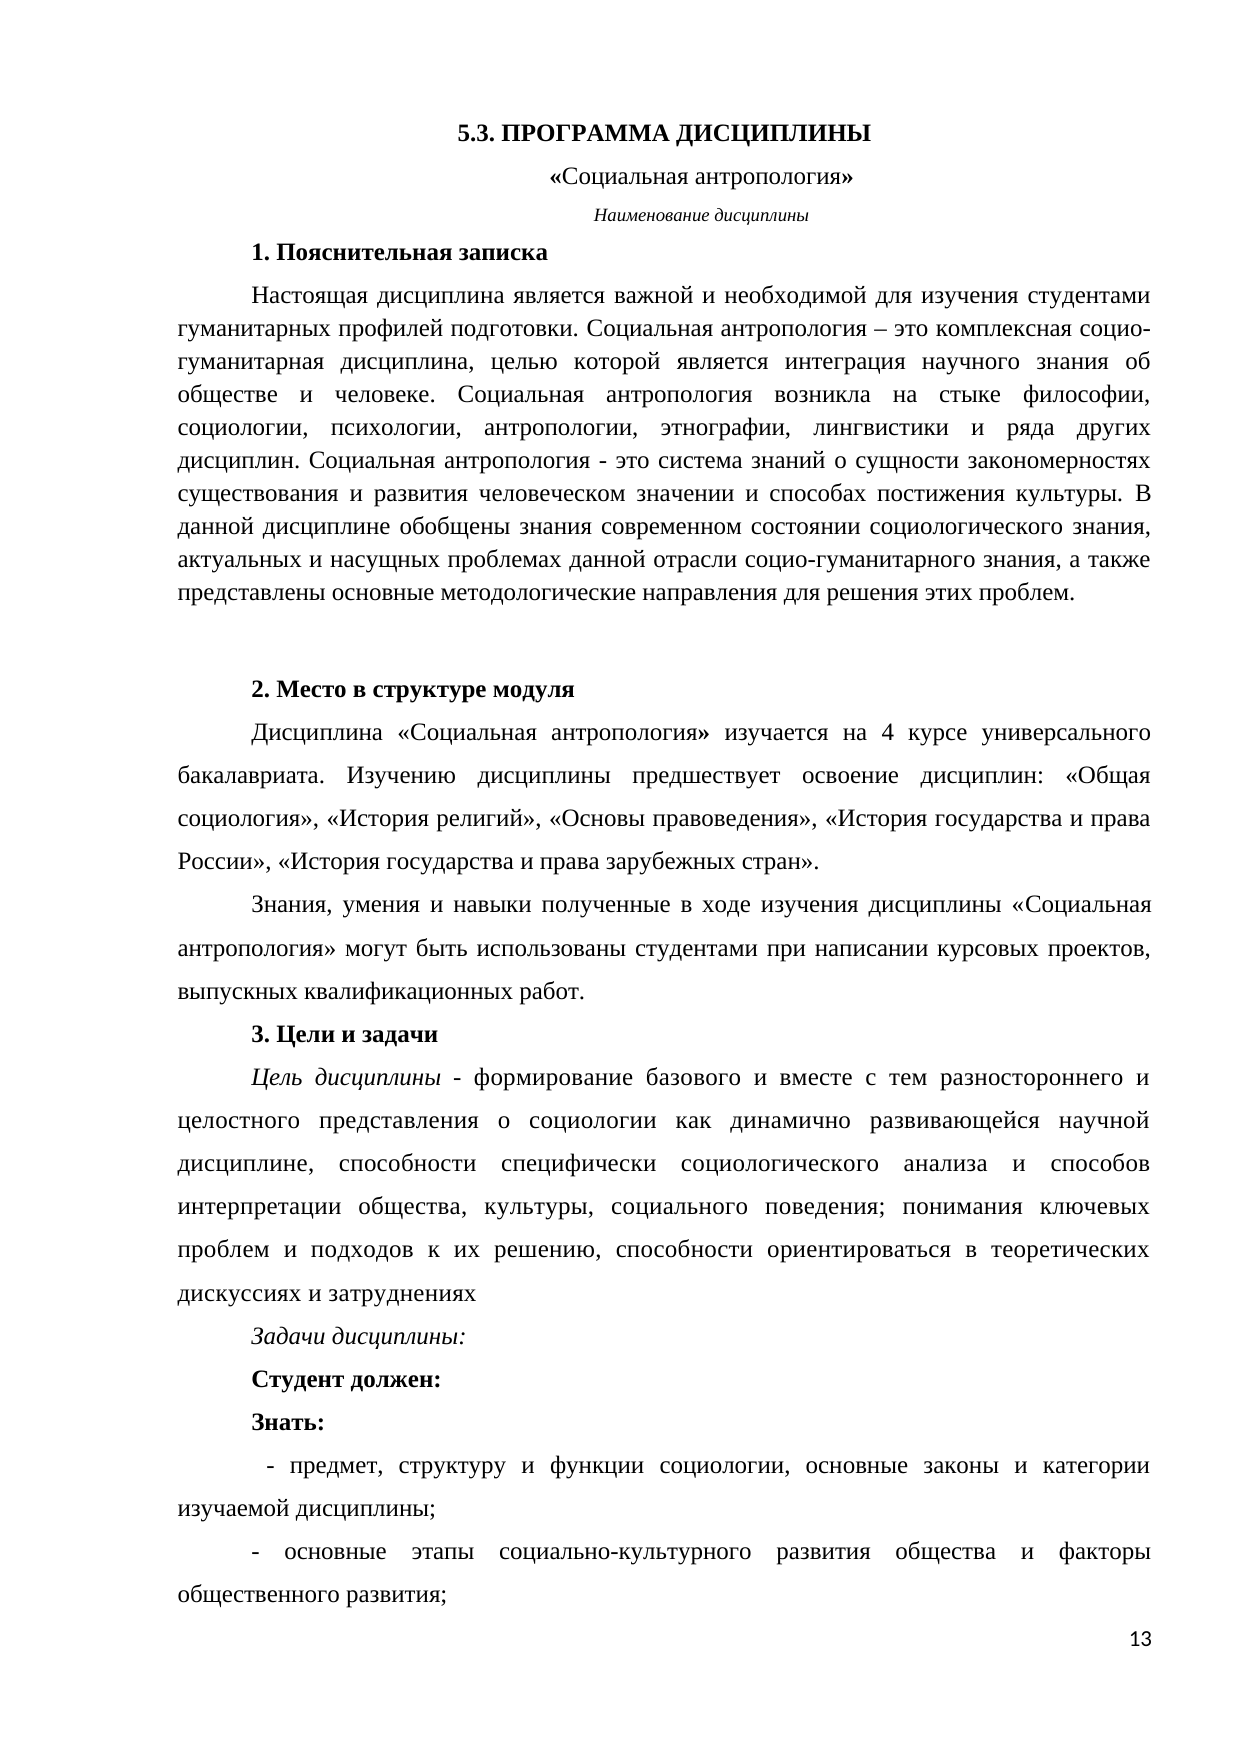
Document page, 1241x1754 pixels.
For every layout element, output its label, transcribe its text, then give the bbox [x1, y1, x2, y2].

text - основные этапы социально-культурного развития общества и факторы общественного развития; [177, 1536, 1152, 1608]
text Цель дисциплины - формирование базового и вместе с тем разностороннего и целостного представления о социологии как динамично развивающейся научной дисциплине, способности специфически социологического анализа и способов интерпретации общества, культуры, социального поведения; понимания ключевых проблем и подходов к их решению, способности ориентироваться в теоретических дискуссиях и затруднениях [177, 1062, 1152, 1306]
text Дисциплина «Социальная антропология» изучается на 4 курсе универсального бакалавриата. Изучению дисциплины предшествует освоение дисциплин: «Общая социология», «История религий», «Основы правоведения», «История государства и права России», «История государства и права зарубежных стран». [177, 717, 1152, 875]
text 5.3. ПРОГРАММА ДИСЦИПЛИНЫ [177, 118, 1152, 147]
text 1. Пояснительная записка [177, 237, 1152, 265]
text 3. Цели и задачи [177, 1019, 1152, 1048]
text Настоящая дисциплина является важной и необходимой для изучения студентами гуманитарных профилей подготовки. Социальная антропология – это комплексная социо-гуманитарная дисциплина, целью которой является интеграция научного знания об обществе и человеке. Социальная антропология возникла на стыке философии, социологии, психологии, антропологии, этнографии, лингвистики и ряда других дисциплин. Социальная антропология - это система знаний о сущности закономерностях существования и развития человеческом значении и способах постижения культуры. В данной дисциплине обобщены знания современном состоянии социологического знания, актуальных и насущных проблемах данной отрасли социо-гуманитарного знания, а также представлены основные методологические направления для решения этих проблем. [177, 474, 1152, 606]
text «Социальная антропология» [177, 161, 1152, 190]
text Знания, умения и навыки полученные в ходе изучения дисциплины «Социальная антропология» могут быть использованы студентами при написании курсовых проектов, выпускных квалификационных работ. [177, 889, 1152, 1004]
text 2. Место в структуре модуля [177, 674, 1152, 703]
text Студент должен: [177, 1364, 1152, 1393]
text Знать: [177, 1407, 1152, 1436]
text - предмет, структуру и функции социологии, основные законы и категории изучаемой дисциплины; [177, 1450, 1152, 1522]
text Задачи дисциплины: [177, 1321, 1152, 1349]
text Наименование дисциплины [177, 204, 1152, 226]
text Настоящая дисциплина является важной и необходимой для изучения студентами гуманитарных профилей подготовки. Социальная антропология – это комплексная социо-гуманитарная дисциплина, целью которой является интеграция научного знания об обществе и человеке. Социальная антропология возникла на стыке философии, социологии, психологии, антропологии, этнографии, лингвистики и ряда других дисциплин. Социальная антропология - это система знаний о сущности закономерностях существования и развития человеческом значении и способах постижения культуры. В данной дисциплине обобщены знания современном состоянии социологического знания, актуальных и насущных проблемах данной отрасли социо-гуманитарного знания, а также представлены основные методологические направления для решения этих проблем. [177, 280, 1152, 346]
